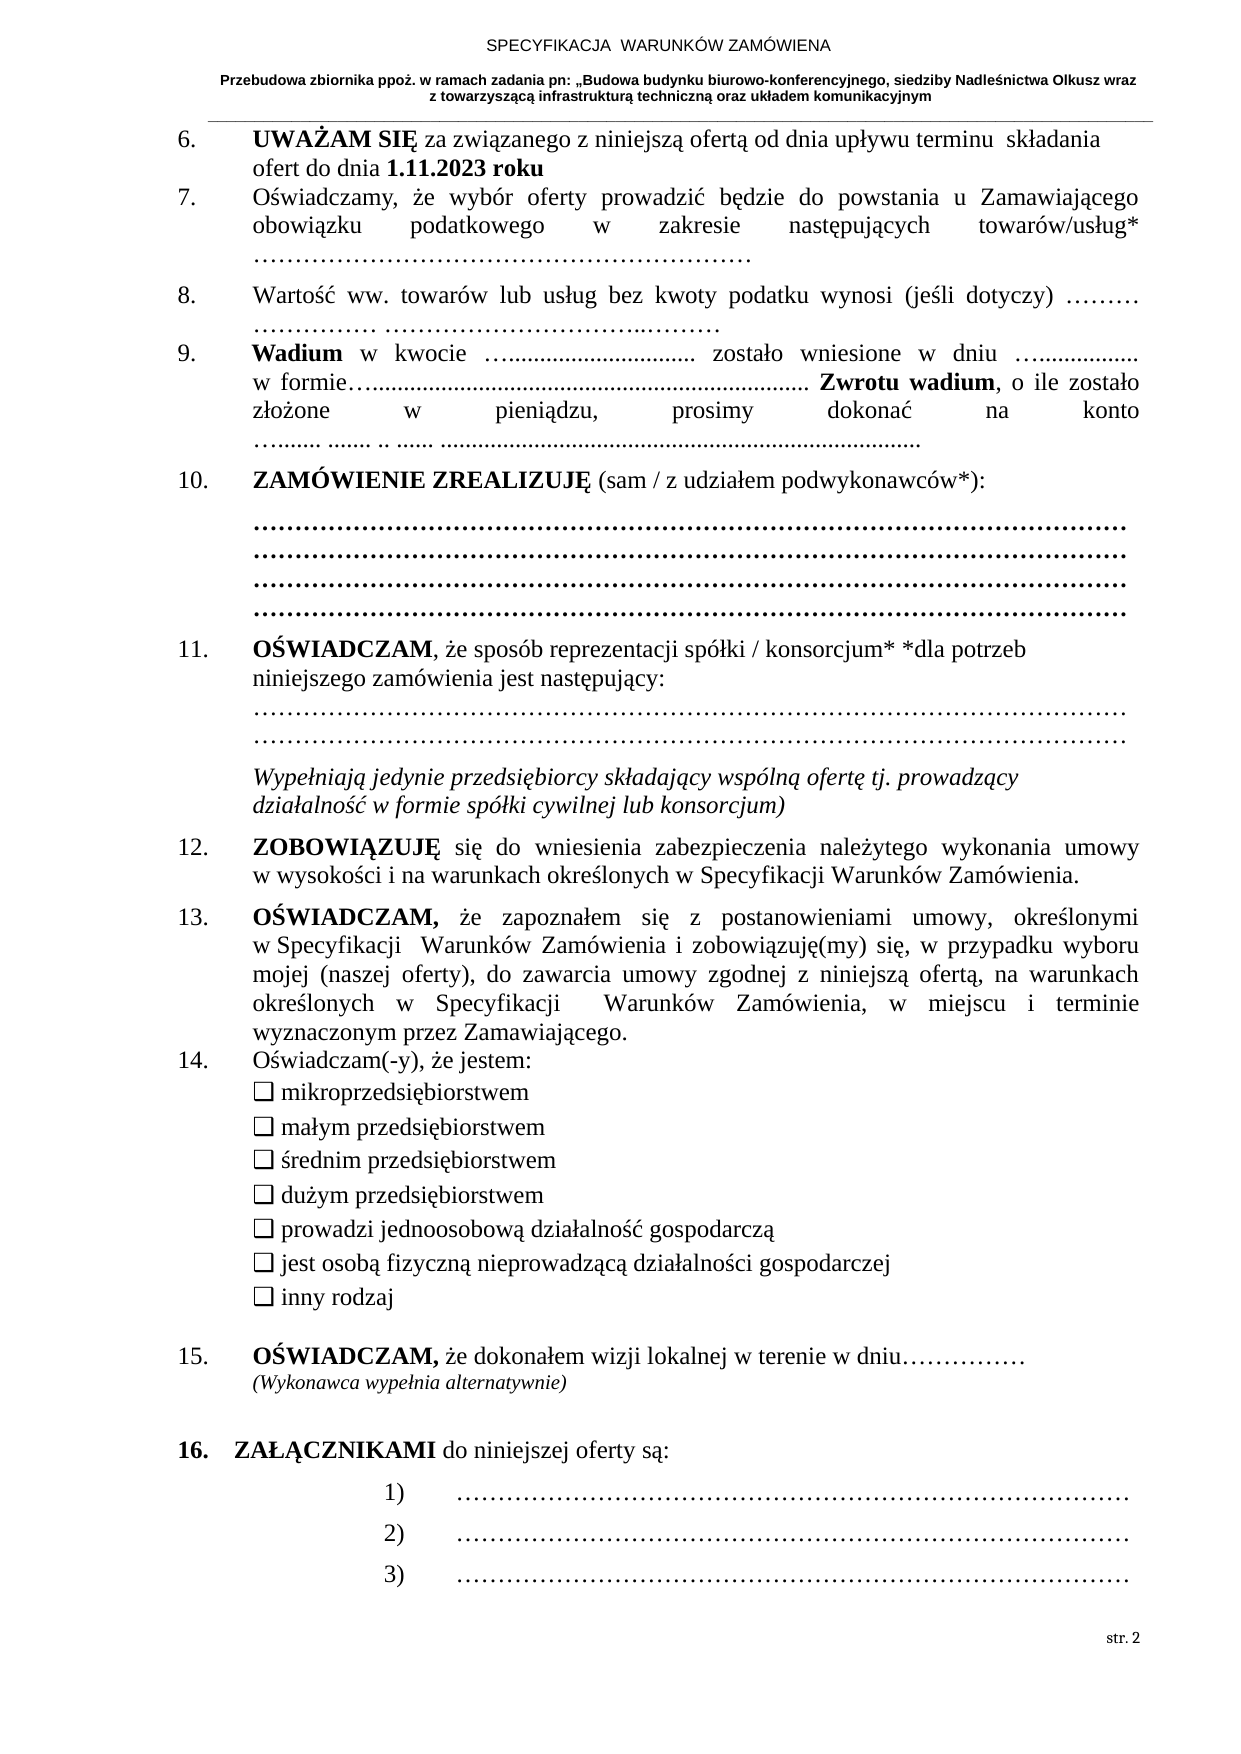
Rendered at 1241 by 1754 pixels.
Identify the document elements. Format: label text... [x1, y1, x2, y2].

text ❑ jest osobą fizyczną nieprowadzącą działalności gospodarczej [252, 1244, 1140, 1278]
text ❑ prowadzi jednoosobową działalność gospodarczą [252, 1210, 1140, 1244]
list ……………………………………………………………………… [383, 1518, 1140, 1547]
list ZobowiązuJĘ się do wniesienia zabezpieczenia należytego wykonania umowy w wysokości i na warunkach określonych w Specyfikacji Warunków Zamówienia. [177, 832, 1140, 889]
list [383, 1559, 1140, 1588]
text 16. ZAŁĄCZNIKAMI do niniejszej oferty są: [177, 1435, 1140, 1464]
list Wartość ww. towarów lub usług bez kwoty podatku wynosi (jeśli dotyczy) ……… …………… …………………………..……… [177, 280, 1140, 338]
text ❑ małym przedsiębiorstwem [252, 1108, 1140, 1142]
text ❑ inny rodzaj [252, 1278, 1140, 1312]
list Oświadczam(-y), że jestem: [177, 1045, 1140, 1074]
list ……………………………………………………………………… [383, 1477, 1140, 1505]
text Wypełniają jedynie przedsiębiorcy składający wspólną ofertę tj. prowadzący działalność w formie spółki cywilnej lub konsorcjum) [252, 762, 1140, 819]
text ❑ średnim przedsiębiorstwem [252, 1142, 1140, 1176]
list UWAŻAM SIĘ za związanego z niniejszą ofertą od dnia upływu terminu składania ofert do dnia 1.11.2023 roku [177, 124, 1140, 182]
text ❑ mikroprzedsiębiorstwem [252, 1074, 1140, 1108]
text …………………………………………………………………………………………………………………………………………………………………………………………………………………………………………………………………………………………………………………………………………………………………………………… [252, 507, 1140, 622]
text ❑ dużym przedsiębiorstwem [252, 1176, 1140, 1210]
list (Wykonawca wypełnia alternatywnie) [252, 1370, 1140, 1394]
list OŚWIADCZAM, że dokonałem wizji lokalnej w terenie w dniu…………… [177, 1341, 1140, 1370]
list OŚWIADCZAM, że zapoznałem się z postanowieniami umowy, określonymi w Specyfikacji Warunków Zamówienia i zobowiązuję(my) się, w przypadku wyboru mojej (naszej oferty), do zawarcia umowy zgodnej z niniejszą ofertą, na warunkach określonych w Specyfikacji Warunków Zamówienia, w miejscu i terminie wyznaczonym przez Zamawiającego. [177, 902, 1140, 1045]
list Oświadczamy, że wybór oferty prowadzić będzie do powstania u Zamawiającego obowiązku podatkowego w zakresie następujących towarów/usług* …………………………………………………… [177, 182, 1140, 268]
list Wadium w kwocie ….............................. zostało wniesione w dniu …................ w formie…...................................................................... Zwrotu wadium, o ile zostało złożone w pieniądzu, prosimy dokonać na konto …....... ....... .. ...... ............................................................................. [177, 338, 1140, 453]
list OŚWIADCZAM, że sposób reprezentacji spółki / konsorcjum* *dla potrzeb niniejszego zamówienia jest następujący: ………………………………………………………………………………………………………………………………………………………………………………………… [177, 634, 1140, 749]
list ZAMÓWIENIE ZREALIZUJĘ (sam / z udziałem podwykonawców*): [177, 465, 1140, 494]
